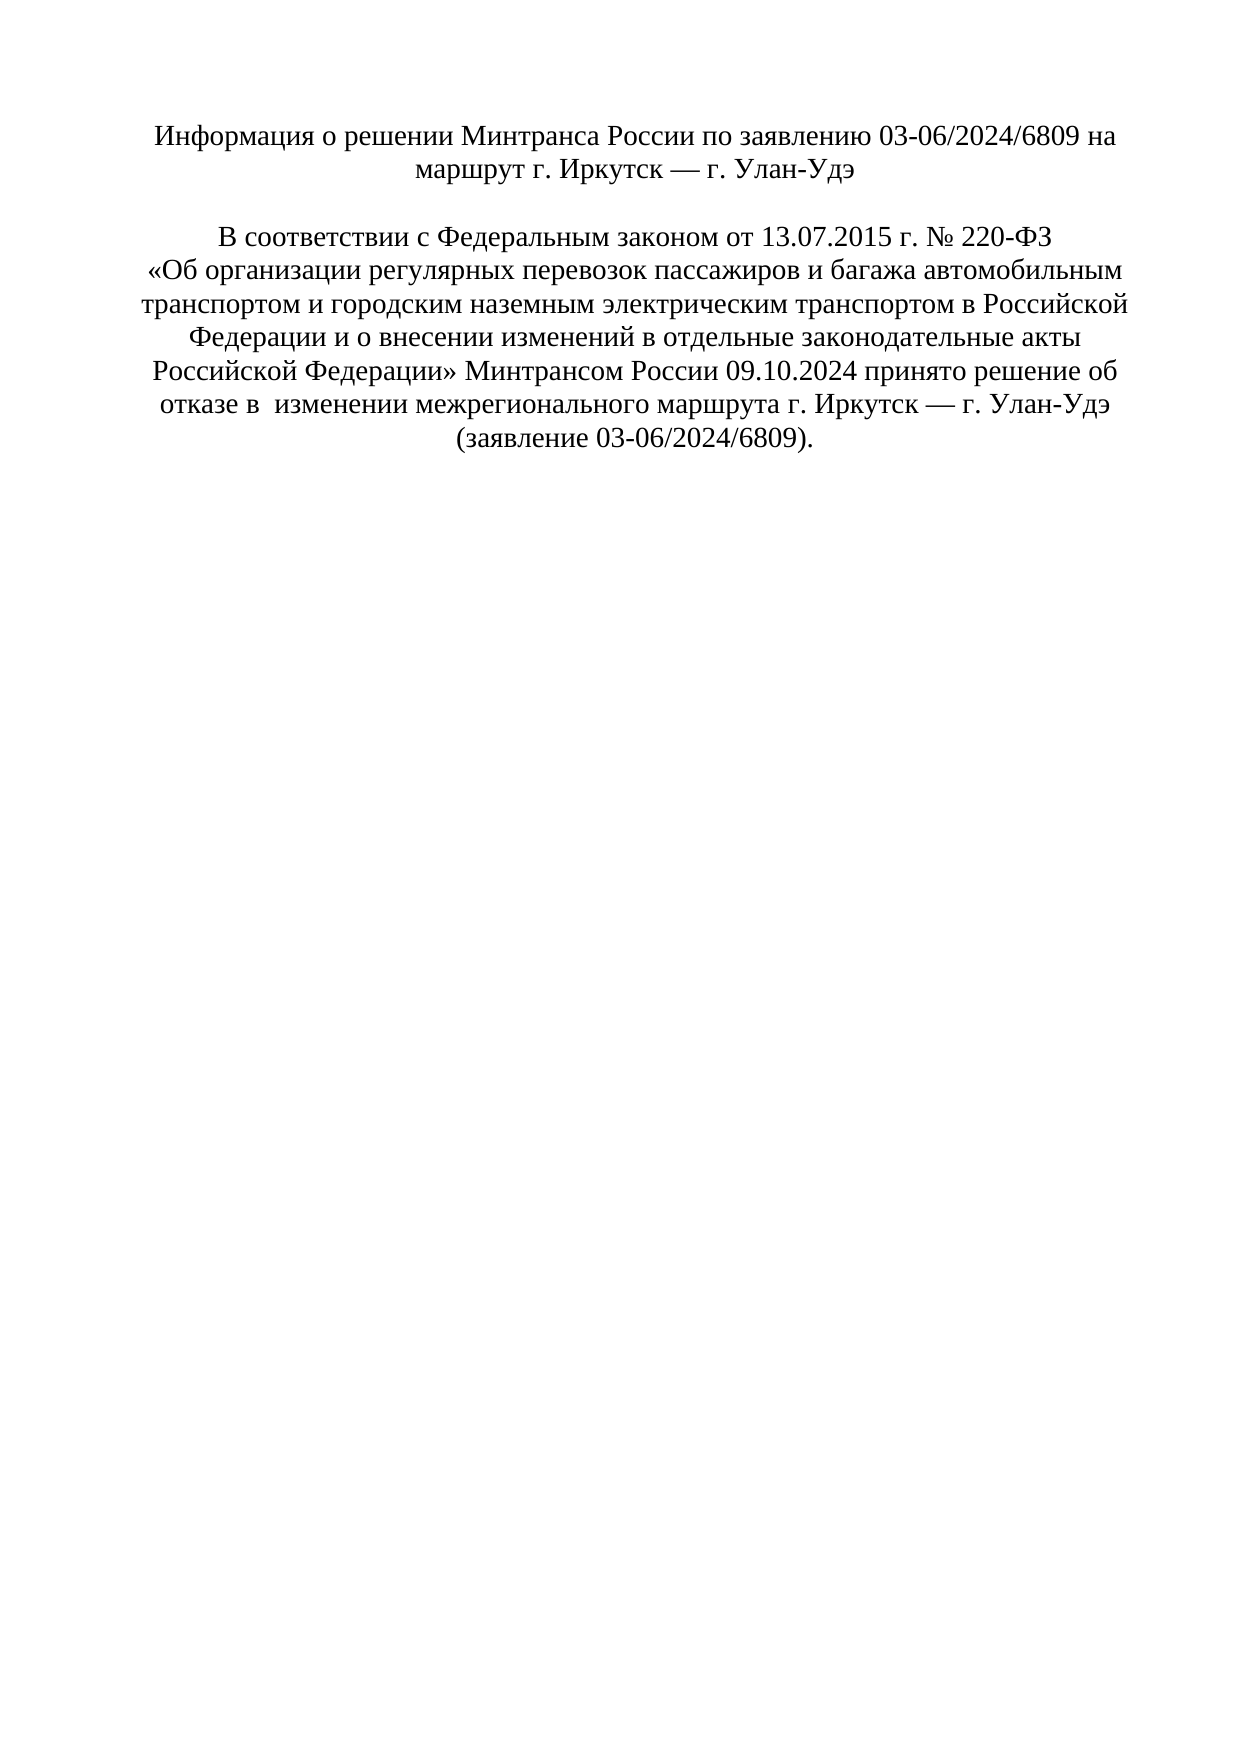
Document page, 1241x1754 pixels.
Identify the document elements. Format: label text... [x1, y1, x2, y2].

text Информация о решении Минтранса России по заявлению 03-06/2024/6809 на маршрут г. Иркутск — г. Улан-Удэ [118, 118, 1152, 185]
text В соответствии с Федеральным законом от 13.07.2015 г. № 220-ФЗ «Об организации регулярных перевозок пассажиров и багажа автомобильным транспортом и городским наземным электрическим транспортом в Российской Федерации и о внесении изменений в отдельные законодательные акты Российской Федерации» Минтрансом России 09.10.2024 принято решение об отказе в изменении межрегионального маршрута г. Иркутск — г. Улан-Удэ (заявление 03-06/2024/6809). [118, 219, 1152, 453]
